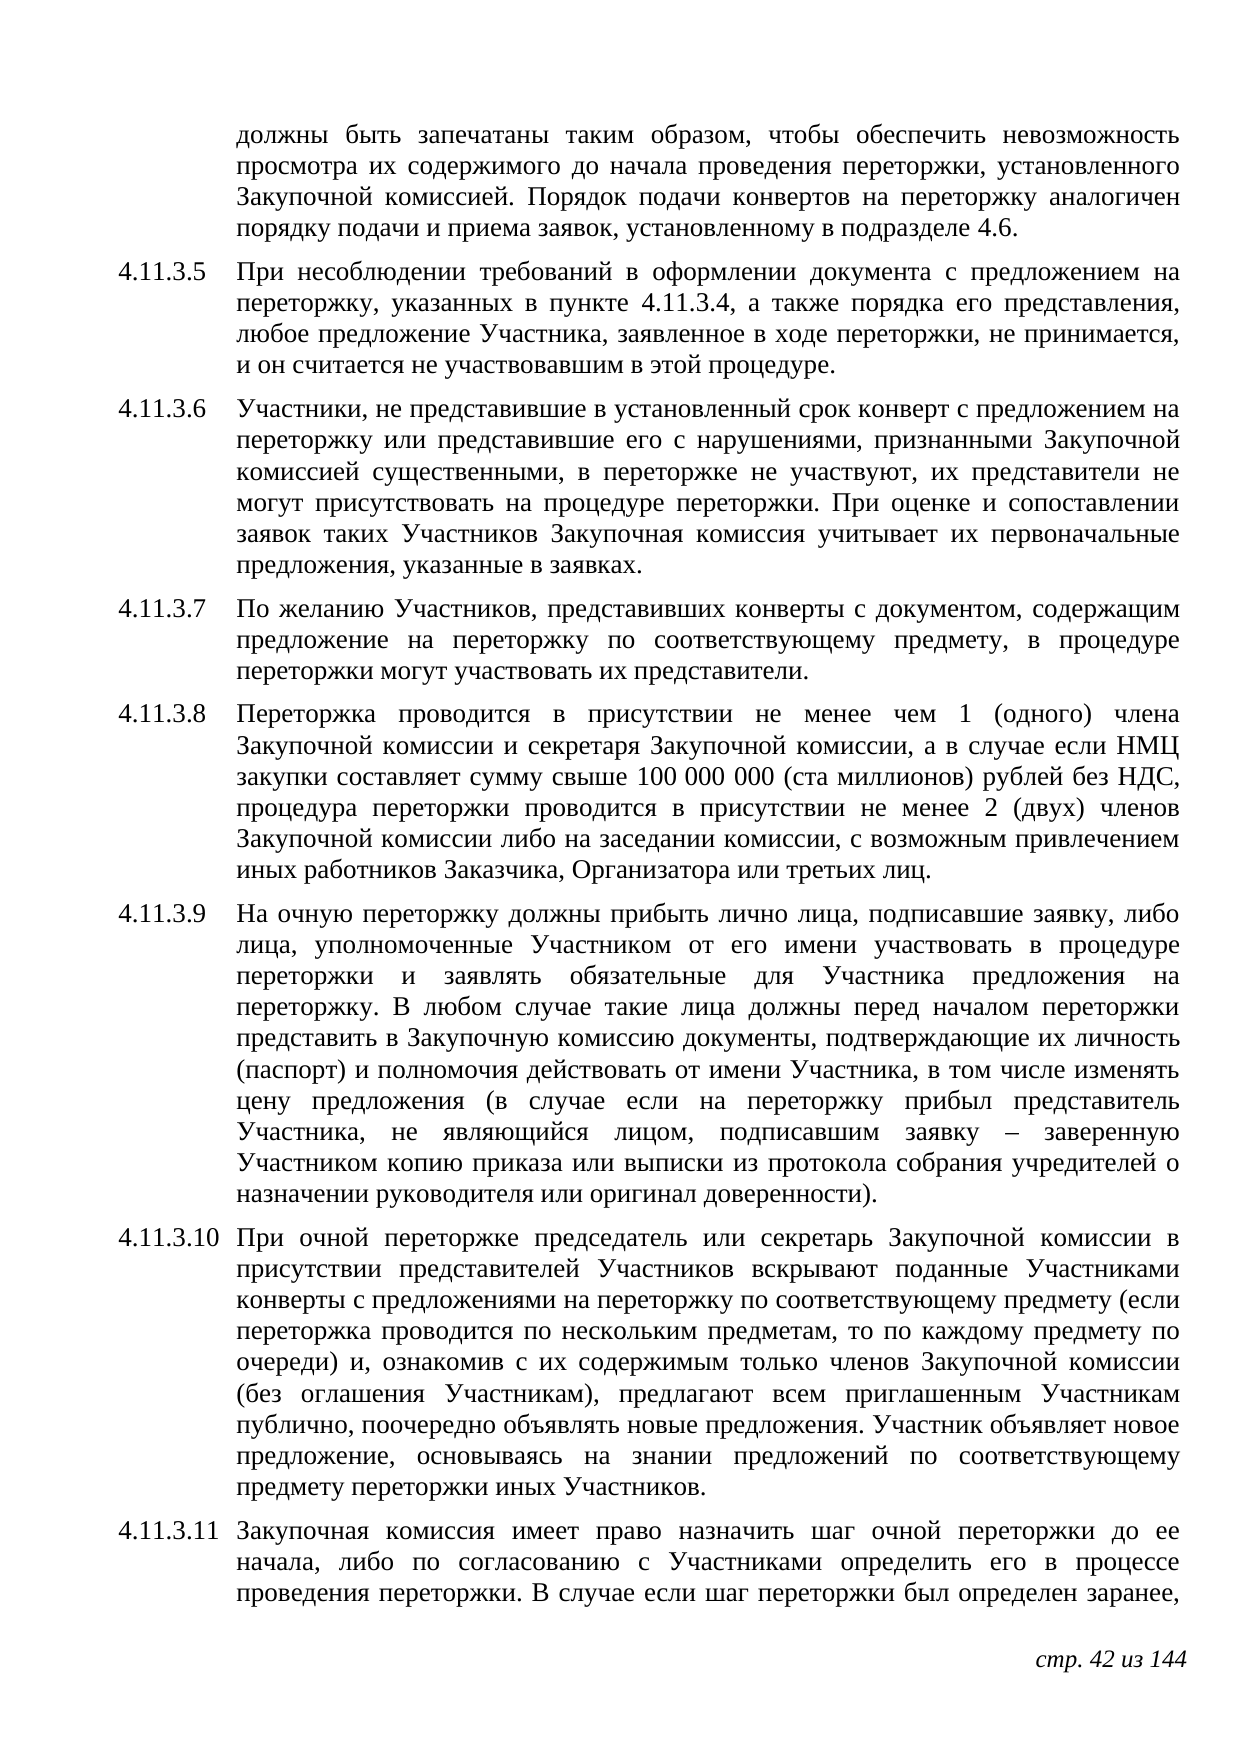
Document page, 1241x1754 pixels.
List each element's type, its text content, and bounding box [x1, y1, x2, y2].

text При несоблюдении требований в оформлении документа с предложением на переторжку, указанных в пункте 4.11.3.4, а также порядка его представления, любое предложение Участника, заявленное в ходе переторжки, не принимается, и он считается не участвовавшим в этой процедуре. [118, 255, 1181, 380]
text На очную переторжку должны прибыть лично лица, подписавшие заявку, либо лица, уполномоченные Участником от его имени участвовать в процедуре переторжки и заявлять обязательные для Участника предложения на переторжку. В любом случае такие лица должны перед началом переторжки представить в Закупочную комиссию документы, подтверждающие их личность (паспорт) и полномочия действовать от имени Участника, в том числе изменять цену предложения (в случае если на переторжку прибыл представитель Участника, не являющийся лицом, подписавшим заявку – заверенную Участником копию приказа или выписки из протокола собрания учредителей о назначении руководителя или оригинал доверенности). [118, 897, 1181, 1208]
text При очной переторжке председатель или секретарь Закупочной комиссии в присутствии представителей Участников вскрывают поданные Участниками конверты с предложениями на переторжку по соответствующему предмету (если переторжка проводится по нескольким предметам, то по каждому предмету по очереди) и, ознакомив с их содержимым только членов Закупочной комиссии (без оглашения Участникам), предлагают всем приглашенным Участникам публично, поочередно объявлять новые предложения. Участник объявляет новое предложение, основываясь на знании предложений по соответствующему предмету переторжки иных Участников. [118, 1221, 1181, 1501]
text По желанию Участников, представивших конверты с документом, содержащим предложение на переторжку по соответствующему предмету, в процедуре переторжки могут участвовать их представители. [118, 592, 1181, 685]
text Участники, не представившие в установленный срок конверт с предложением на переторжку или представившие его с нарушениями, признанными Закупочной комиссией существенными, в переторжке не участвуют, их представители не могут присутствовать на процедуре переторжки. При оценке и сопоставлении заявок таких Участников Закупочная комиссия учитывает их первоначальные предложения, указанные в заявках. [118, 392, 1181, 579]
text Переторжка проводится в присутствии не менее чем 1 (одного) члена Закупочной комиссии и секретаря Закупочной комиссии, а в случае если НМЦ закупки составляет сумму свыше 100 000 000 (ста миллионов) рублей без НДС, процедура переторжки проводится в присутствии не менее 2 (двух) членов Закупочной комиссии либо на заседании комиссии, с возможным привлечением иных работников Заказчика, Организатора или третьих лиц. [118, 698, 1181, 884]
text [118, 118, 1181, 243]
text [118, 1514, 1181, 1607]
